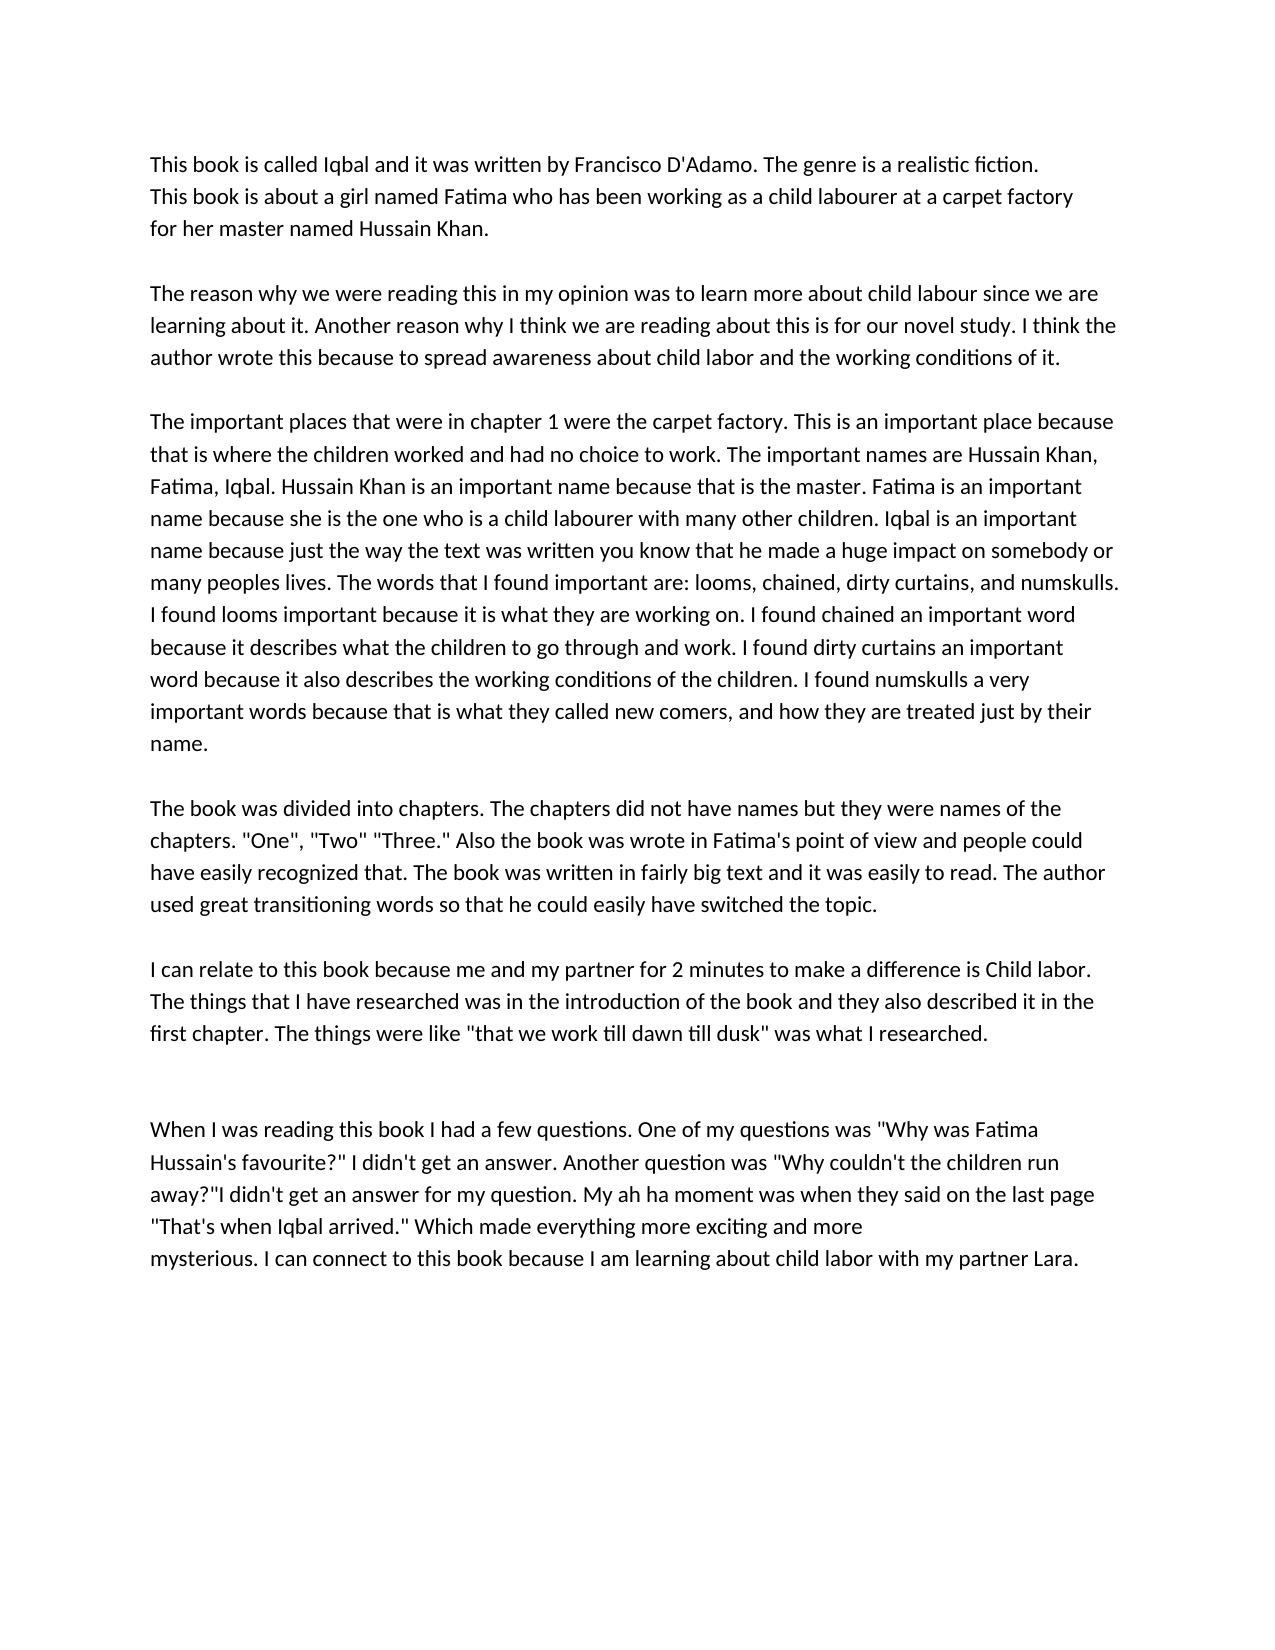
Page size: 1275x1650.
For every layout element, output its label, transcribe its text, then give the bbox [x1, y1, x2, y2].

text This book is called Iqbal and it was written by Francisco D'Adamo. The genre is a realistic fiction. This book is about a girl named Fatima who has been working as a child labourer at a carpet factory for her master named Hussain Khan. The reason why we were reading this in my opinion was to learn more about child labour since we are learning about it. Another reason why I think we are reading about this is for our novel study. I think the author wrote this because to spread awareness about child labor and the working conditions of it. The important places that were in chapter 1 were the carpet factory. This is an important place because that is where the children worked and had no choice to work. The important names are Hussain Khan, Fatima, Iqbal. Hussain Khan is an important name because that is the master. Fatima is an important name because she is the one who is a child labourer with many other children. Iqbal is an important name because just the way the text was written you know that he made a huge impact on somebody or many peoples lives. The words that I found important are: looms, chained, dirty curtains, and numskulls. I found looms important because it is what they are working on. I found chained an important word because it describes what the children to go through and work. I found dirty curtains an important word because it also describes the working conditions of the children. I found numskulls a very important words because that is what they called new comers, and how they are treated just by their name. The book was divided into chapters. The chapters did not have names but they were names of the chapters. "One", "Two" "Three." Also the book was wrote in Fatima's point of view and people could have easily recognized that. The book was written in fairly big text and it was easily to read. The author used great transitioning words so that he could easily have switched the topic. I can relate to this book because me and my partner for 2 minutes to make a difference is Child labor. The things that I have researched was in the introduction of the book and they also described it in the first chapter. The things were like "that we work till dawn till dusk" was what I researched. When I was reading this book I had a few questions. One of my questions was "Why was Fatima Hussain's favourite?" I didn't get an answer. Another question was "Why couldn't the children run away?"I didn't get an answer for my question. My ah ha moment was when they said on the last page "That's when Iqbal arrived." Which made everything more exciting and more mysterious. I can connect to this book because I am learning about child labor with my partner Lara. [150, 150, 1125, 1272]
